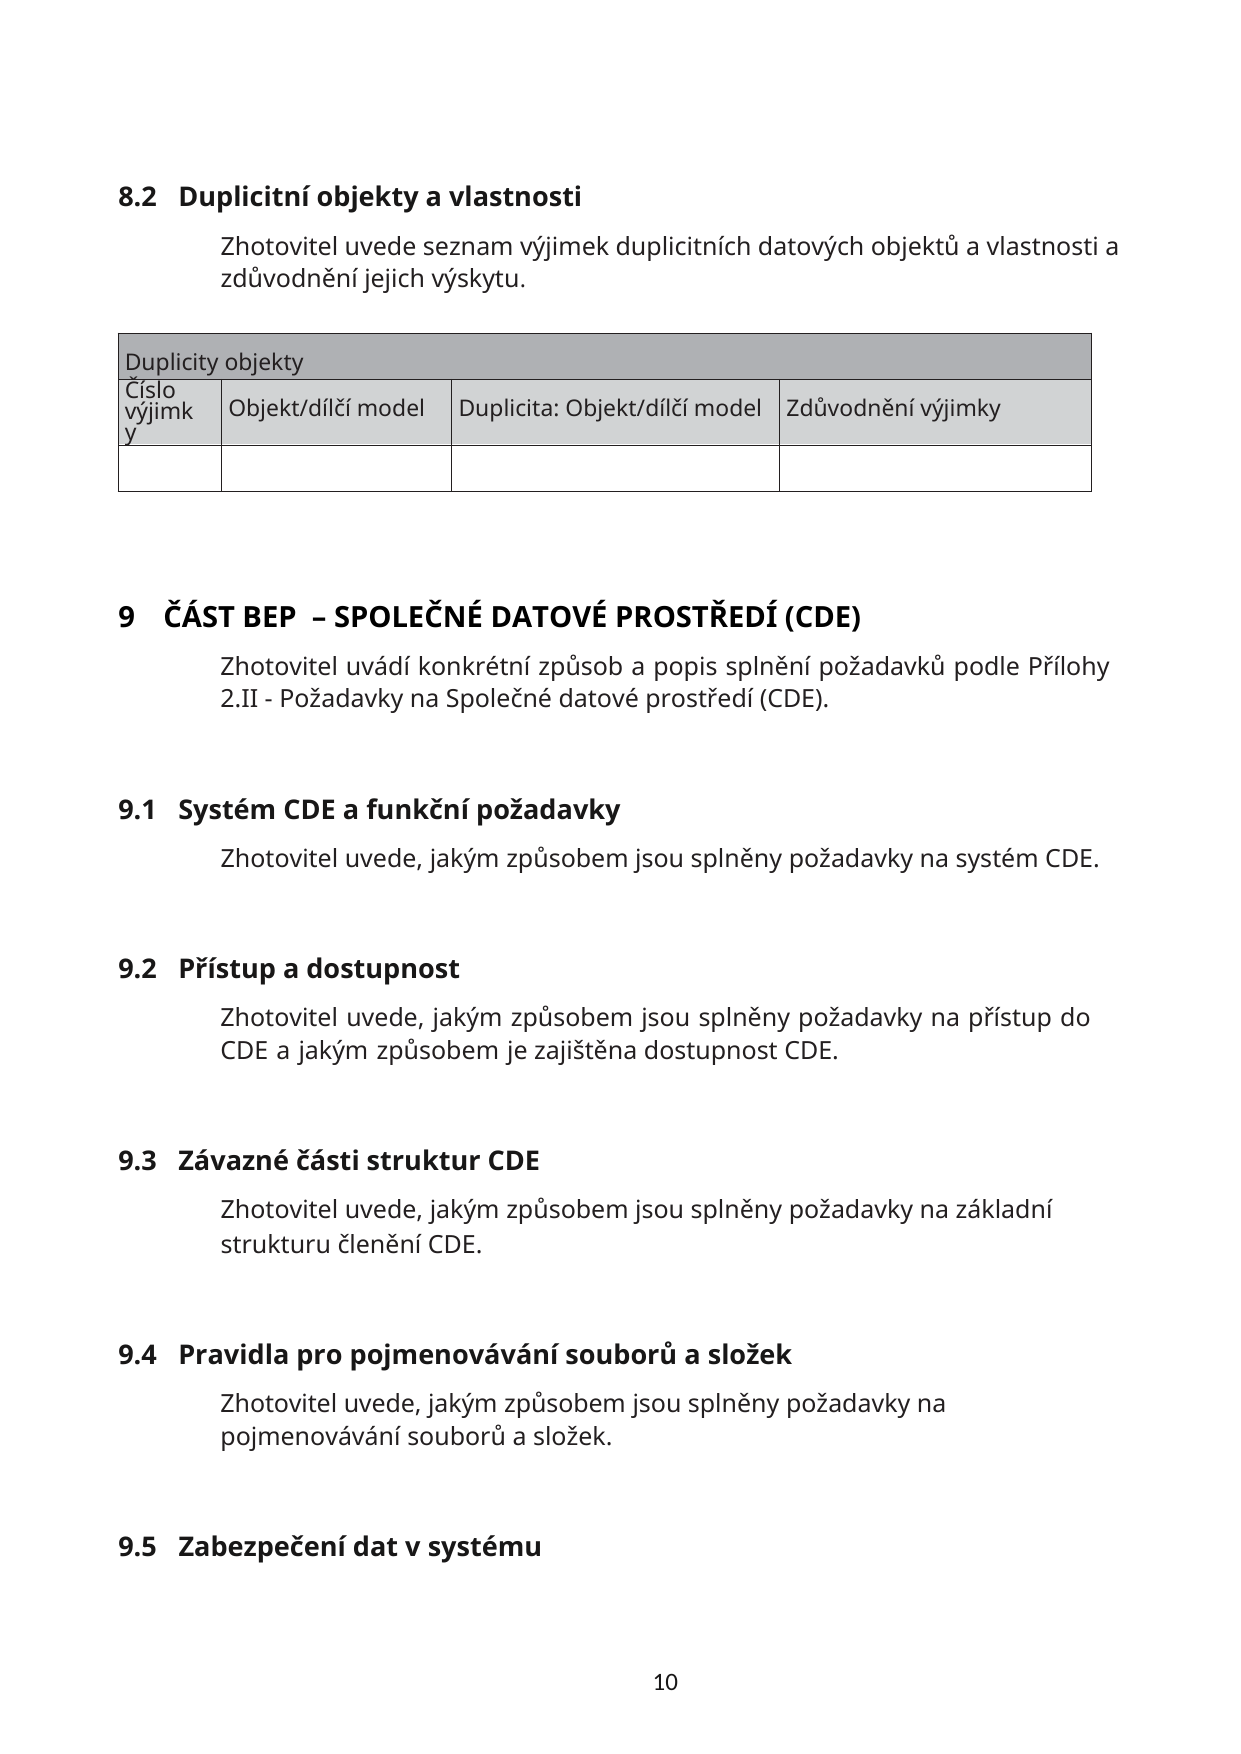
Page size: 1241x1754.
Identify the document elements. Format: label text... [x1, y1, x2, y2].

subtitle Pravidla pro pojmenovávání souborů a složek [118, 1335, 1122, 1372]
table_cell [452, 446, 779, 491]
text Zhotovitel uvede, jakým způsobem jsou splněny požadavky na systém CDE. [220, 841, 1122, 874]
text Zhotovitel uvede seznam výjimek duplicitních datových objektů a vlastnosti a zdůvodnění jejich výskytu. [220, 228, 1122, 295]
table_cell Zdůvodnění výjimky [780, 380, 1091, 444]
text Zhotovitel uvede, jakým způsobem jsou splněny požadavky na pojmenovávání souborů a složek. [220, 1386, 1122, 1452]
subtitle Zabezpečení dat v systému [118, 1527, 1122, 1564]
table_header Duplicity objekty [119, 334, 1091, 379]
text Zhotovitel uvede, jakým způsobem jsou splněny požadavky na základní strukturu členění CDE. [220, 1192, 1122, 1260]
table_cell Číslo výjimky [119, 380, 221, 444]
table_cell Duplicita: Objekt/dílčí model [452, 380, 779, 444]
table_cell [222, 446, 451, 491]
table_cell [780, 446, 1091, 491]
table_cell Objekt/dílčí model [222, 380, 451, 444]
subtitle Závazné části struktur CDE [118, 1142, 1122, 1179]
subtitle Přístup a dostupnost [118, 949, 1122, 986]
subtitle Systém CDE a funkční požadavky [118, 790, 1122, 827]
subtitle Duplicitní objekty a vlastnosti [118, 177, 1122, 214]
text Zhotovitel uvádí konkrétní způsob a popis splnění požadavků podle Přílohy 2.II - Požadavky na Společné datové prostředí (CDE). [220, 648, 1111, 715]
text Zhotovitel uvede, jakým způsobem jsou splněny požadavky na přístup do CDE a jakým způsobem je zajištěna dostupnost CDE. [220, 1000, 1122, 1067]
table_cell [119, 446, 221, 491]
subtitle ČÁST BEP – SPOLEČNÉ DATOVÉ PROSTŘEDÍ (CDE) [118, 596, 1122, 636]
